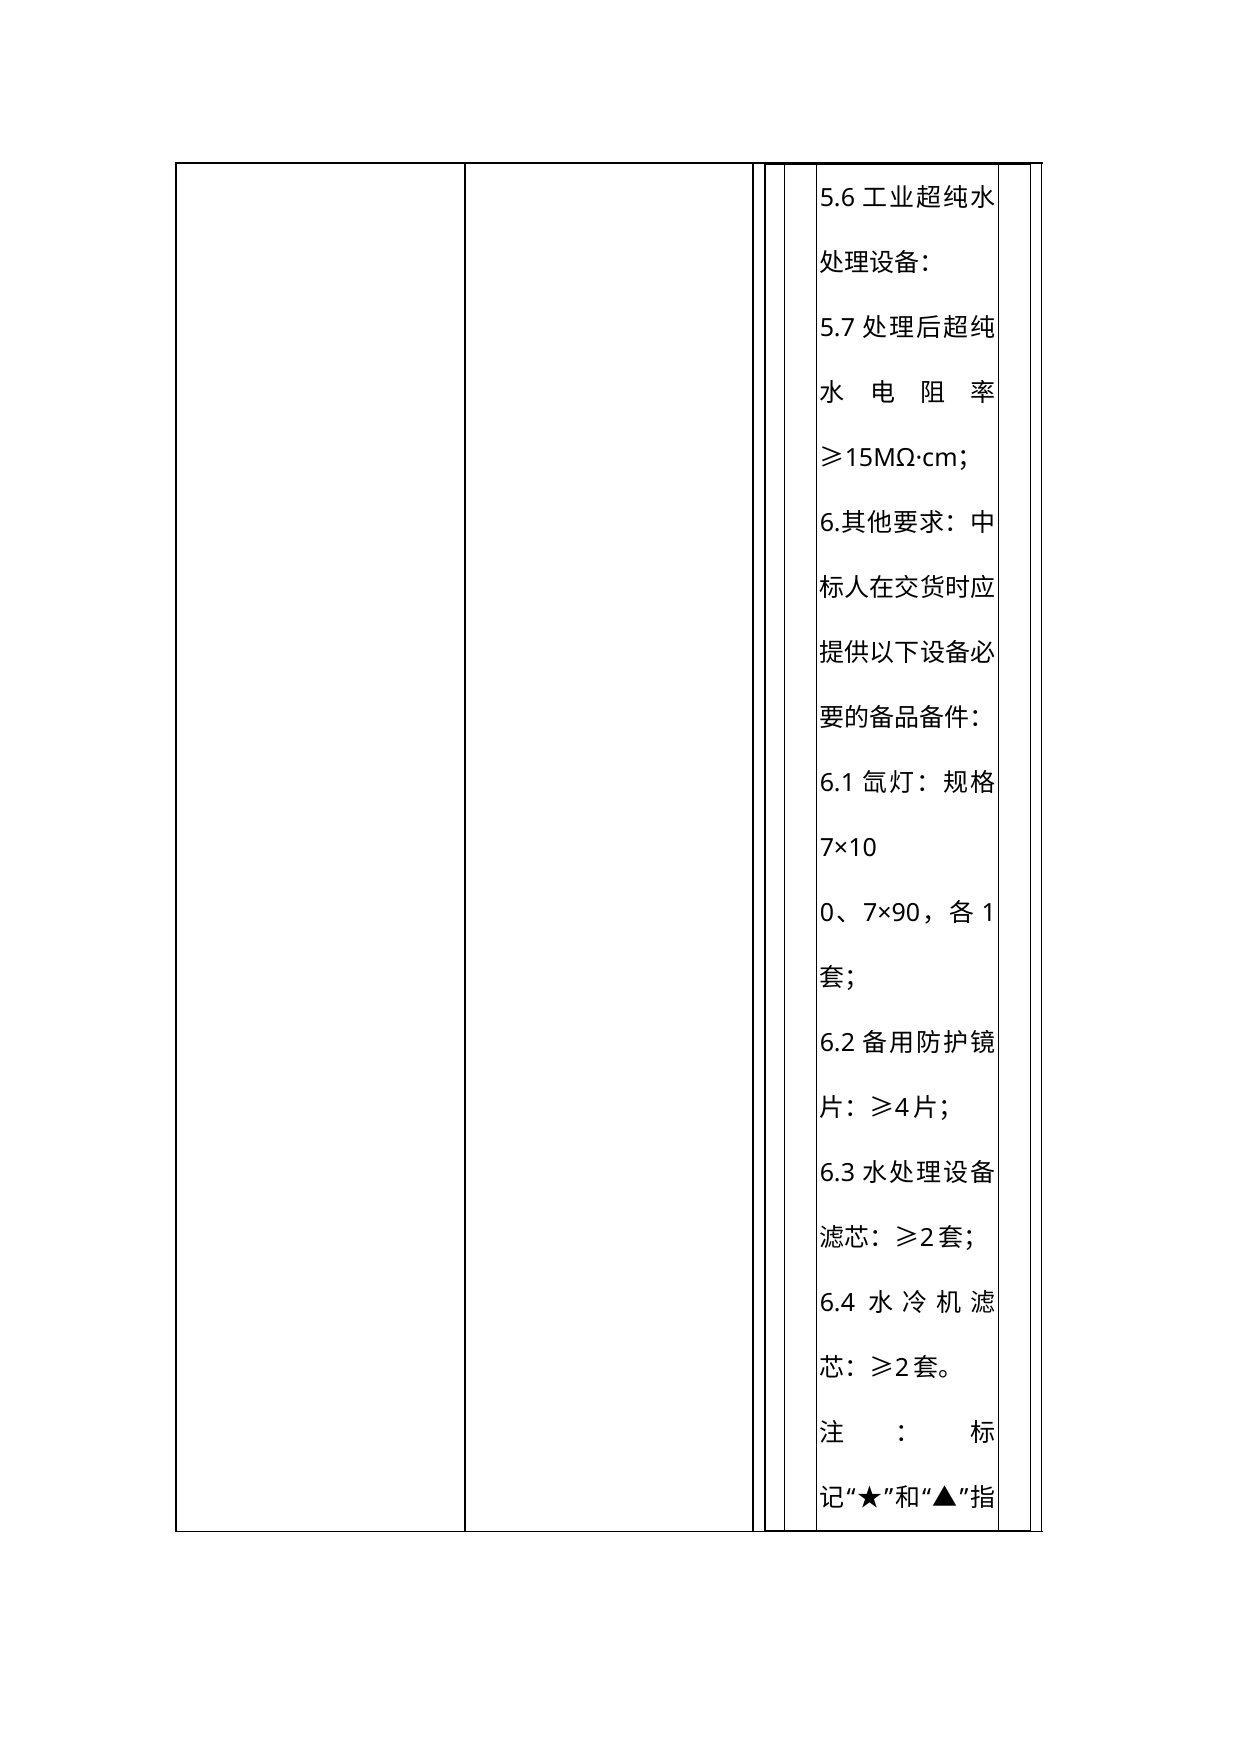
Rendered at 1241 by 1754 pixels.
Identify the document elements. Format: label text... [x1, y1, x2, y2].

table_cell [817, 165, 998, 1530]
table_cell [785, 165, 816, 1530]
table_cell 1 [177, 164, 464, 1531]
table_cell [999, 165, 1030, 1530]
table_cell [766, 165, 784, 1530]
table_cell [1031, 164, 1041, 1531]
table_cell [754, 164, 764, 1531]
table_cell [466, 164, 752, 1531]
